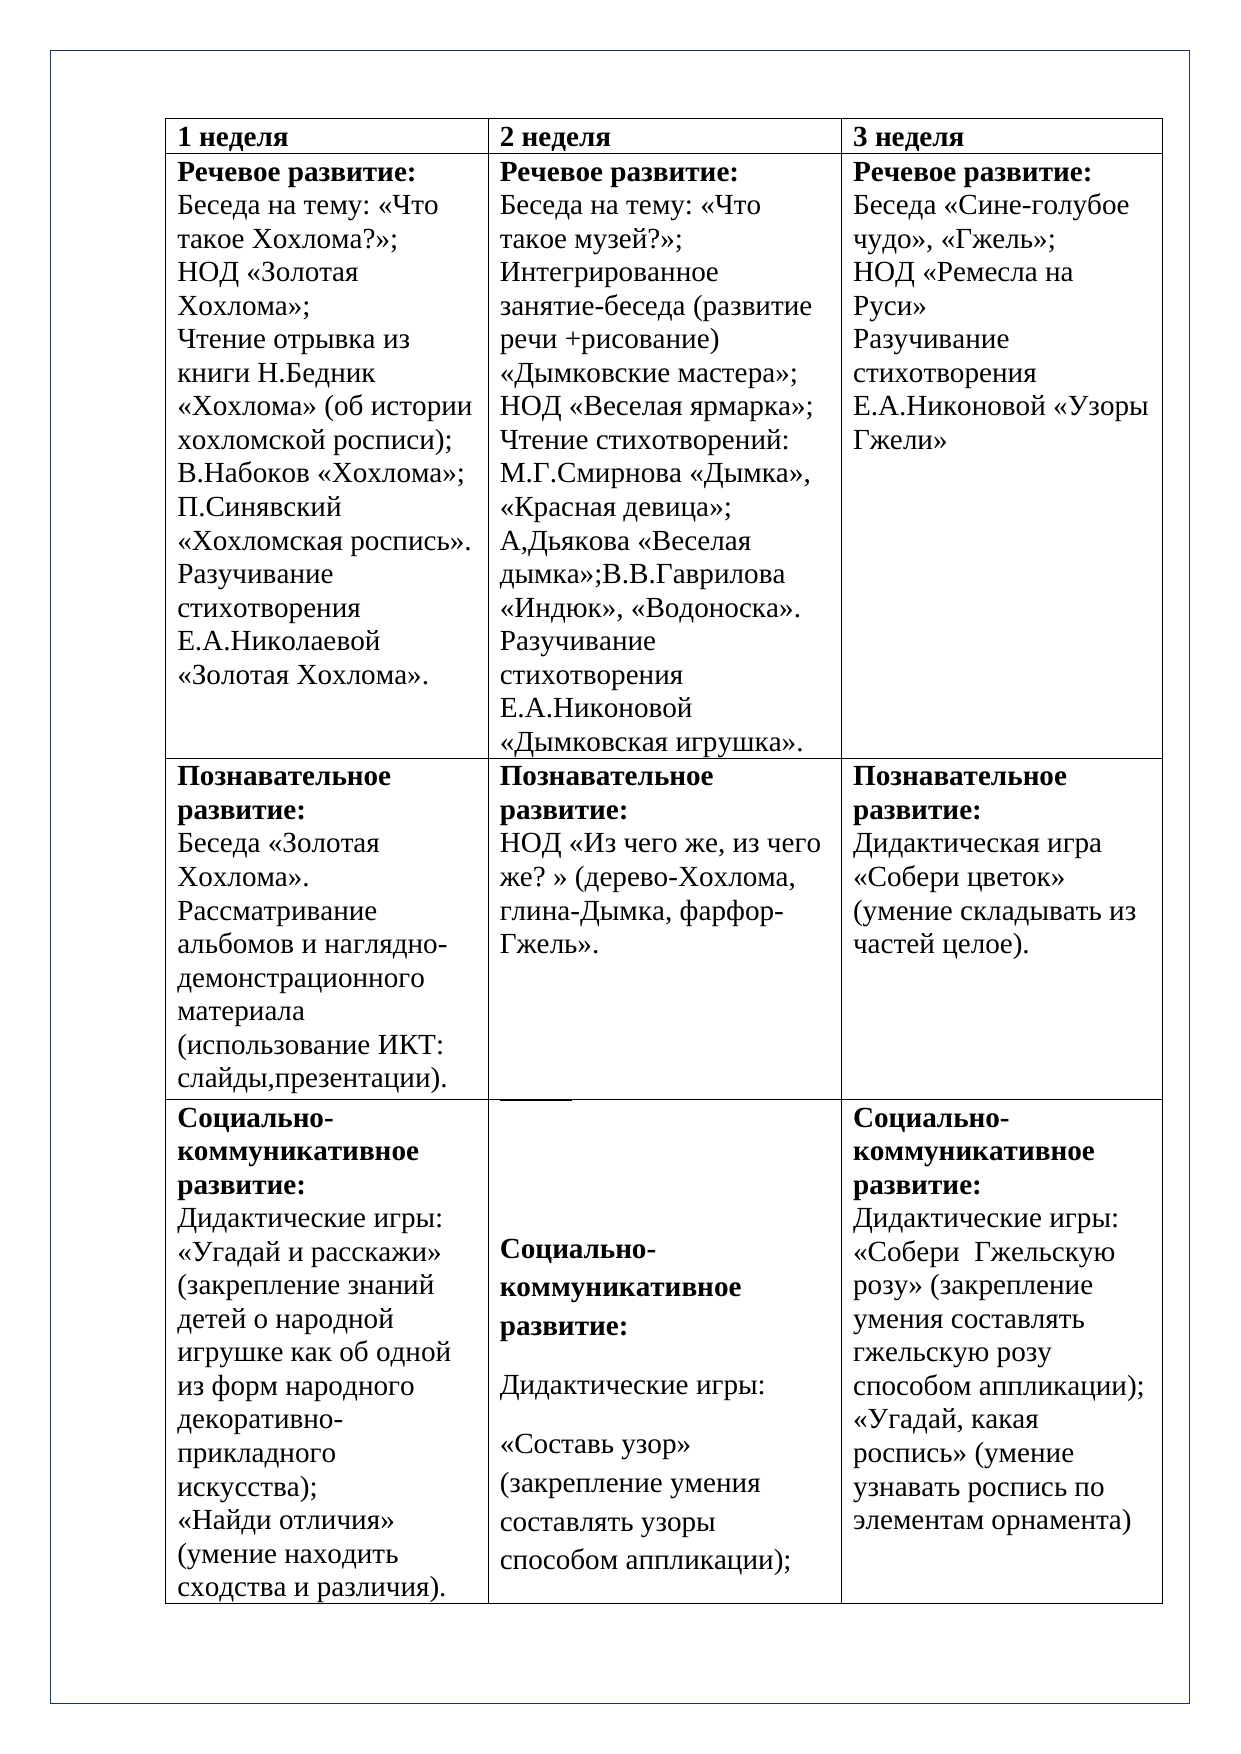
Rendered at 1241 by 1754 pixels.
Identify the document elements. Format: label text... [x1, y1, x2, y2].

table_cell Речевое развитие: Беседа на тему: «Что такое Хохлома?»; НОД «Золотая Хохлома»; Чтение отрывка из книги Н.Бедник «Хохлома» (об истории хохломской росписи); В.Набоков «Хохлома»; П.Синявский «Хохломская роспись». Разучивание стихотворения Е.А.Николаевой «Золотая Хохлома». [166, 154, 488, 757]
table_cell Познавательное развитие: Беседа «Золотая Хохлома». Рассматривание альбомов и наглядно-демонстрационного материала (использование ИКТ: слайды,презентации). [166, 759, 488, 1099]
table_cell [489, 1100, 841, 1603]
table_header 1 неделя [166, 119, 488, 153]
table_cell Речевое развитие: Беседа на тему: «Что такое музей?»; Интегрированное занятие-беседа (развитие речи +рисование) «Дымковские мастера»; НОД «Веселая ярмарка»; Чтение стихотворений: М.Г.Смирнова «Дымка», «Красная девица»; А,Дьякова «Веселая дымка»;В.В.Гаврилова «Индюк», «Водоноска». Разучивание стихотворения Е.А.Никоновой «Дымковская игрушка». [489, 154, 841, 757]
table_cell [842, 1100, 1162, 1603]
table_cell Речевое развитие: Беседа «Сине-голубое чудо», «Гжель»; НОД «Ремесла на Руси» Разучивание стихотворения Е.А.Никоновой «Узоры Гжели» [842, 154, 1162, 757]
table_header 2 неделя [489, 119, 841, 153]
table_cell Познавательное развитие: НОД «Из чего же, из чего же? » (дерево-Хохлома, глина-Дымка, фарфор-Гжель». [489, 759, 841, 1099]
table_header 3 неделя [842, 119, 1162, 153]
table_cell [166, 1100, 488, 1603]
table_cell Познавательное развитие: Дидактическая игра «Собери цветок» (умение складывать из частей целое). [842, 759, 1162, 1099]
